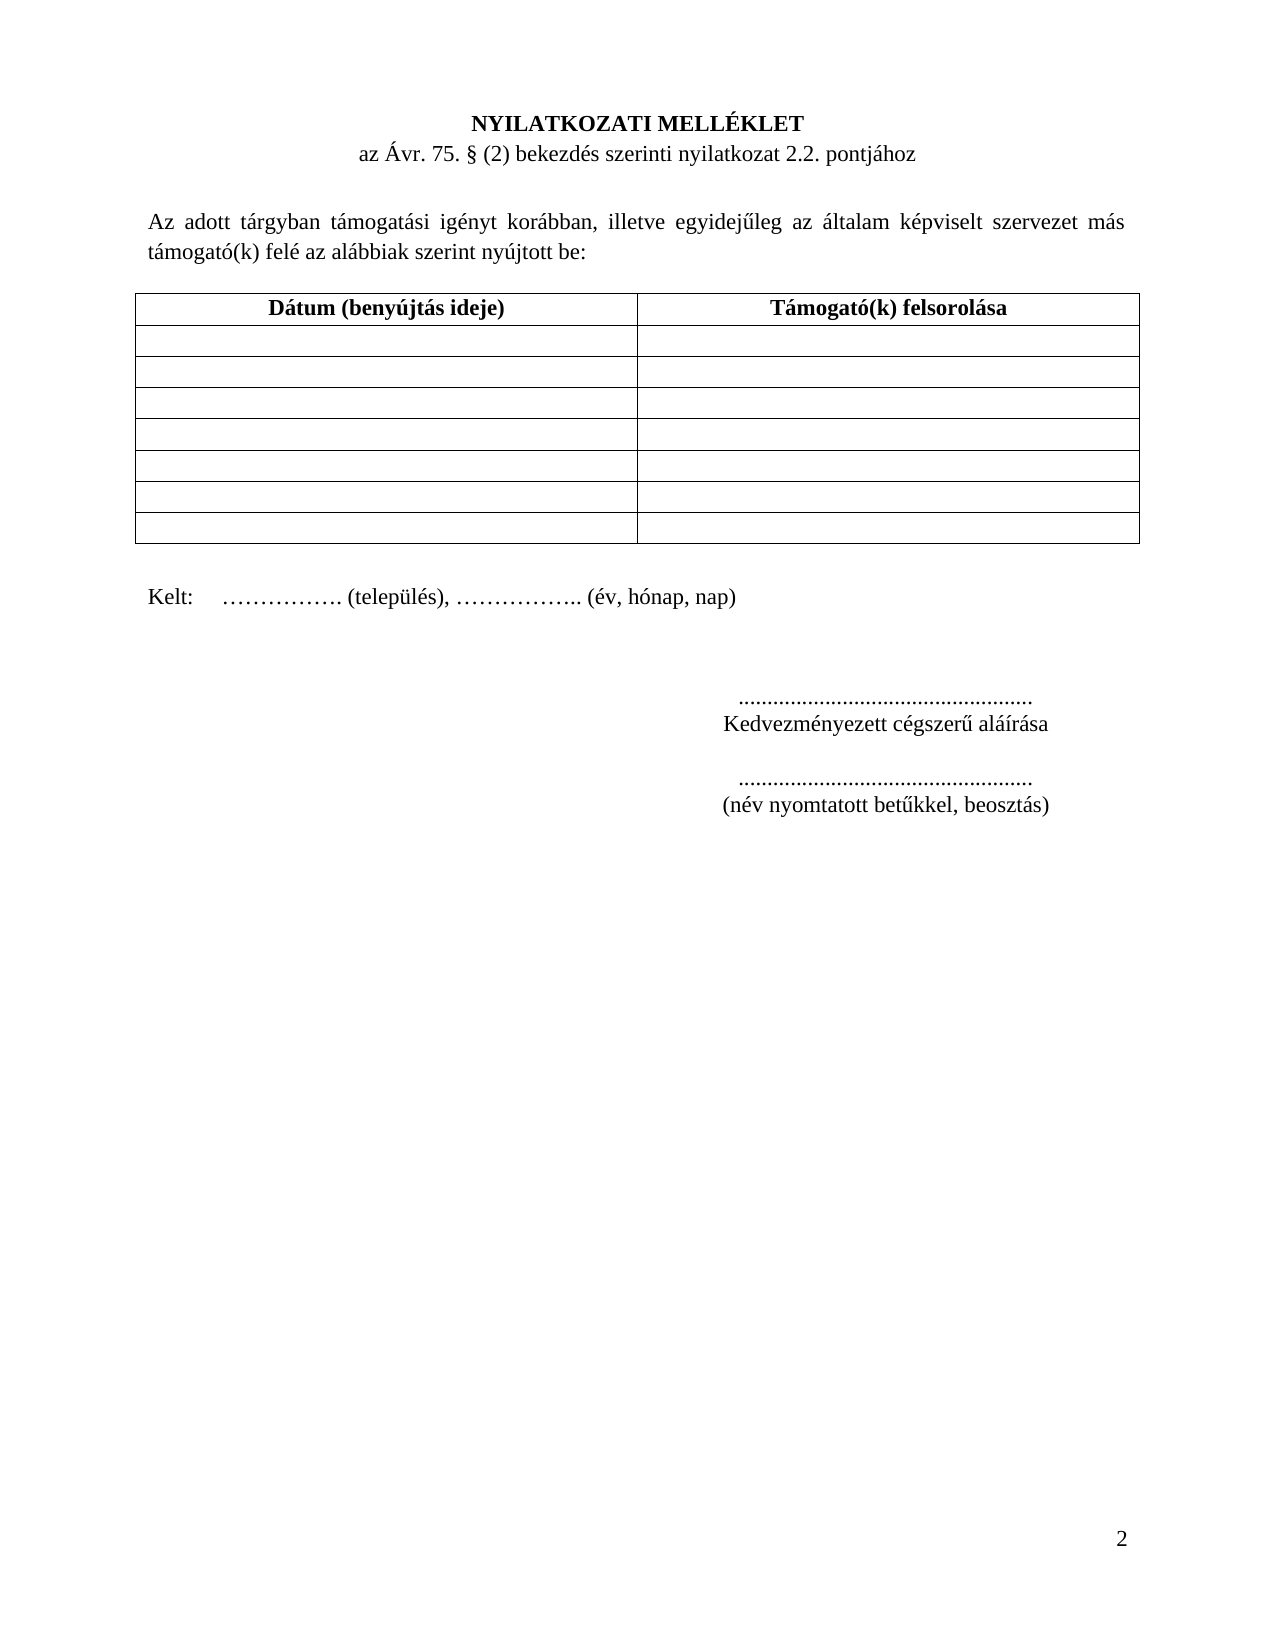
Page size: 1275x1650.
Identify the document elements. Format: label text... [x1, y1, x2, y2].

table_cell [136, 513, 637, 543]
text Kedvezményezett cégszerű aláírása [148, 710, 1127, 737]
table_cell [638, 326, 1139, 356]
table_cell [638, 513, 1139, 543]
text Az adott tárgyban támogatási igényt korábban, illetve egyidejűleg az általam képviselt szervezet más támogató(k) felé az alábbiak szerint nyújtott be: [148, 208, 1127, 264]
table_cell [136, 357, 637, 387]
table_cell [136, 326, 637, 356]
text (név nyomtatott betűkkel, beosztás) [148, 791, 1127, 817]
table_cell [136, 482, 637, 512]
text NYILATKOZATI MELLÉKLET [148, 110, 1127, 136]
table_cell [638, 451, 1139, 481]
table_cell [136, 419, 637, 449]
text Kelt: ……………. (település), …………….. (év, hónap, nap) [148, 583, 1127, 609]
text az Ávr. 75. § (2) bekezdés szerinti nyilatkozat 2.2. pontjához [148, 140, 1127, 166]
table_cell [638, 419, 1139, 449]
table_cell [638, 388, 1139, 418]
table_cell [136, 451, 637, 481]
table_header Dátum (benyújtás ideje) [136, 294, 637, 324]
table_cell [638, 482, 1139, 512]
table_header Támogató(k) felsorolása [638, 294, 1139, 324]
table_cell [136, 388, 637, 418]
table_cell [638, 357, 1139, 387]
